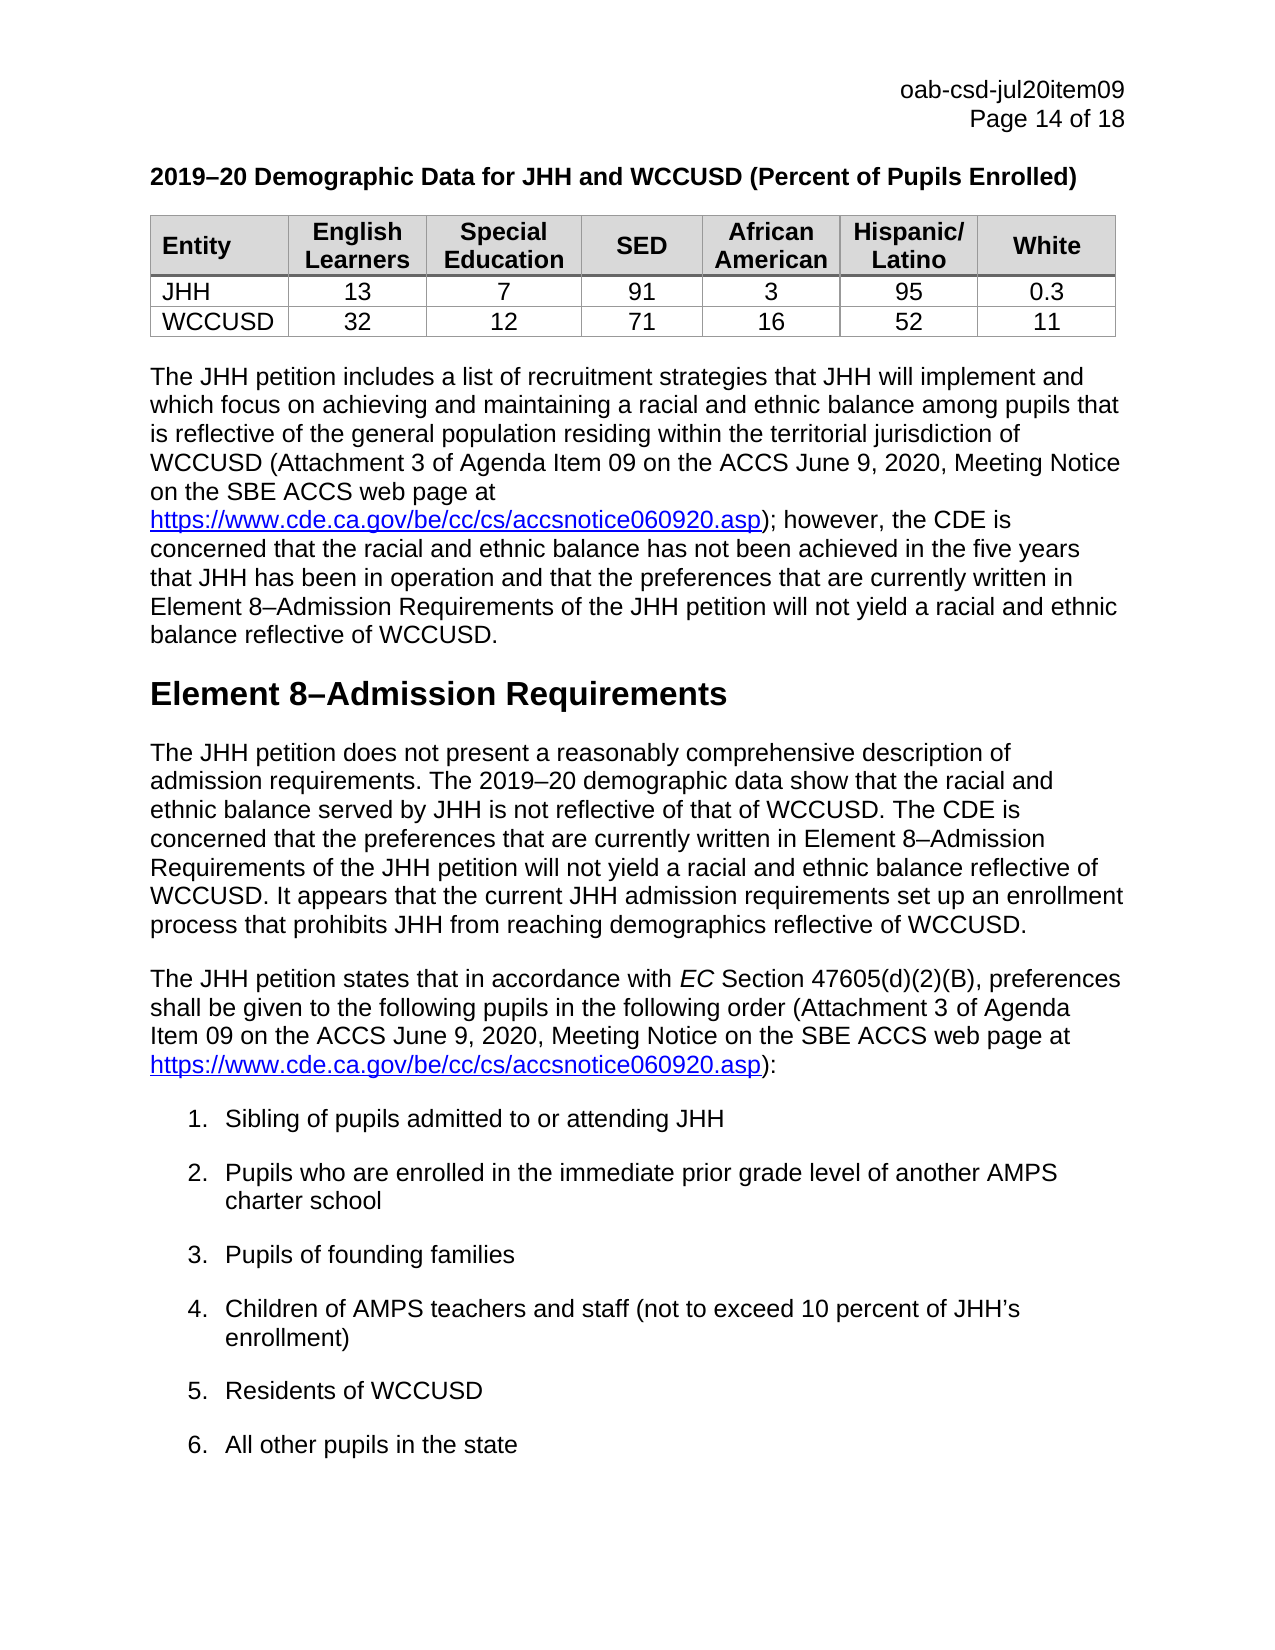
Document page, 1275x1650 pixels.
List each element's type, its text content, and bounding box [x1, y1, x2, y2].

table_cell JHH [151, 277, 288, 306]
table_cell 16 [703, 307, 839, 336]
text Element 8–Admission Requirements [150, 674, 1125, 713]
list Pupils of founding families [187, 1240, 1125, 1269]
list Children of AMPS teachers and staff (not to exceed 10 percent of JHH’s enrollment) [187, 1294, 1125, 1351]
table_cell 71 [582, 307, 702, 336]
text The JHH petition does not present a reasonably comprehensive description of admission requirements. The 2019–20 demographic data show that the racial and ethnic balance served by JHH is not reflective of that of WCCUSD. The CDE is concerned that the preferences that are currently written in Element 8–Admission Requirements of the JHH petition will not yield a racial and ethnic balance reflective of WCCUSD. It appears that the current JHH admission requirements set up an enrollment process that prohibits JHH from reaching demographics reflective of WCCUSD. [150, 738, 1125, 939]
table_cell 7 [427, 277, 581, 306]
table_cell 0.3 [978, 277, 1115, 306]
table_cell 3 [703, 277, 839, 306]
table_header Hispanic/ Latino [841, 216, 977, 274]
table_cell WCCUSD [151, 307, 288, 336]
text The JHH petition includes a list of recruitment strategies that JHH will implement and which focus on achieving and maintaining a racial and ethnic balance among pupils that is reflective of the general population residing within the territorial jurisdiction of WCCUSD (Attachment 3 of Agenda Item 09 on the ACCS June 9, 2020, Meeting Notice on the SBE ACCS web page at https://www.cde.ca.gov/be/cc/cs/accsnotice060920.asp); however, the CDE is concerned that the racial and ethnic balance has not been achieved in the five years that JHH has been in operation and that the preferences that are currently written in Element 8–Admission Requirements of the JHH petition will not yield a racial and ethnic balance reflective of WCCUSD. [150, 362, 1125, 649]
table_header English Learners [289, 216, 426, 274]
table_cell 32 [289, 307, 426, 336]
list All other pupils in the state [187, 1430, 1125, 1459]
list Sibling of pupils admitted to or attending JHH [187, 1104, 1125, 1133]
table_cell 91 [582, 277, 702, 306]
table_header White [978, 216, 1115, 274]
text The JHH petition states that in accordance with EC Section 47605(d)(2)(B), preferences shall be given to the following pupils in the following order (Attachment 3 of Agenda Item 09 on the ACCS June 9, 2020, Meeting Notice on the SBE ACCS web page at https://www.cde.ca.gov/be/cc/cs/accsnotice060920.asp): [150, 964, 1125, 1079]
table_cell 11 [978, 307, 1115, 336]
list Pupils who are enrolled in the immediate prior grade level of another AMPS charter school [187, 1158, 1125, 1215]
text 2019–20 Demographic Data for JHH and WCCUSD (Percent of Pupils Enrolled) [150, 162, 1125, 190]
table_cell 13 [289, 277, 426, 306]
table_header African American [703, 216, 839, 274]
table_cell 12 [427, 307, 581, 336]
table_header Special Education [427, 216, 581, 274]
table_header SED [582, 216, 702, 274]
table_cell 52 [841, 307, 977, 336]
table_header Entity [151, 216, 288, 274]
table_cell 95 [841, 277, 977, 306]
list Residents of WCCUSD [187, 1376, 1125, 1405]
